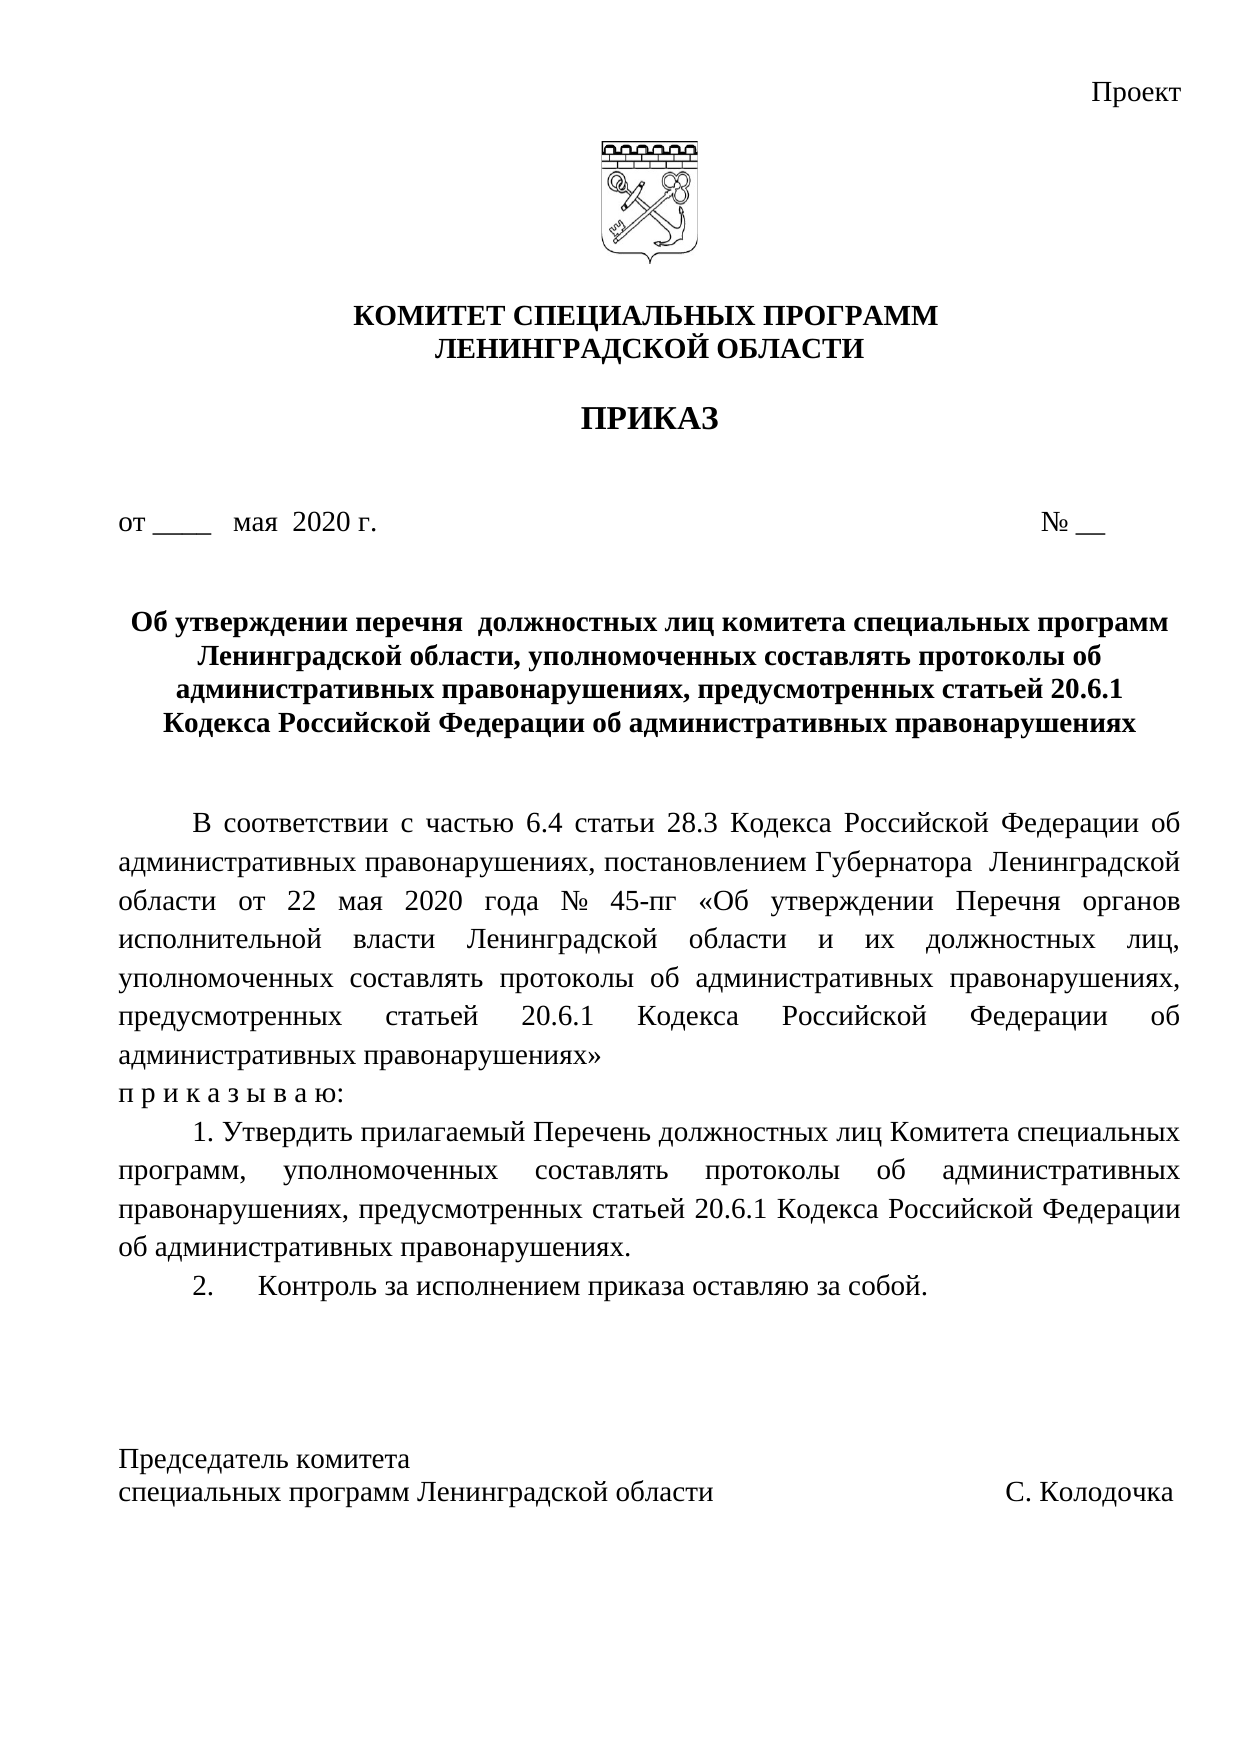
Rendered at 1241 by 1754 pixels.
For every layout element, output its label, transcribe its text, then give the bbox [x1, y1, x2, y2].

text специальных программ Ленинградской области С. Колодочка [118, 1474, 1181, 1508]
text Председатель комитета [118, 1441, 1181, 1474]
text п р и к а з ы в а ю: [118, 1075, 1181, 1109]
picture [601, 141, 698, 264]
text Об утверждении перечня должностных лиц комитета специальных программ Ленинградской области, уполномоченных составлять протоколы об административных правонарушениях, предусмотренных статьей 20.6.1 Кодекса Российской Федерации об административных правонарушениях [118, 604, 1181, 738]
text В соответствии с частью 6.4 статьи 28.3 Кодекса Российской Федерации об административных правонарушениях, постановлением Губернатора Ленинградской области от 22 мая 2020 года № 45-пг «Об утверждении Перечня органов исполнительной власти Ленинградской области и их должностных лиц, уполномоченных составлять протоколы об административных правонарушениях, предусмотренных статьей 20.6.1 Кодекса Российской Федерации об административных правонарушениях» [118, 806, 1181, 1070]
text от ____ мая 2020 г. № __ [118, 504, 1181, 537]
text ПРИКАЗ [118, 398, 1181, 437]
text 1. Утвердить прилагаемый Перечень должностных лиц Комитета специальных программ, уполномоченных составлять протоколы об административных правонарушениях, предусмотренных статьей 20.6.1 Кодекса Российской Федерации об административных правонарушениях. [118, 1114, 1181, 1263]
text 2. Контроль за исполнением приказа оставляю за собой. [118, 1268, 1181, 1302]
text КОМИТЕТ СПЕЦИАЛЬНЫХ ПРОГРАММ ЛЕНИНГРАДСКОЙ ОБЛАСТИ [118, 298, 1181, 365]
